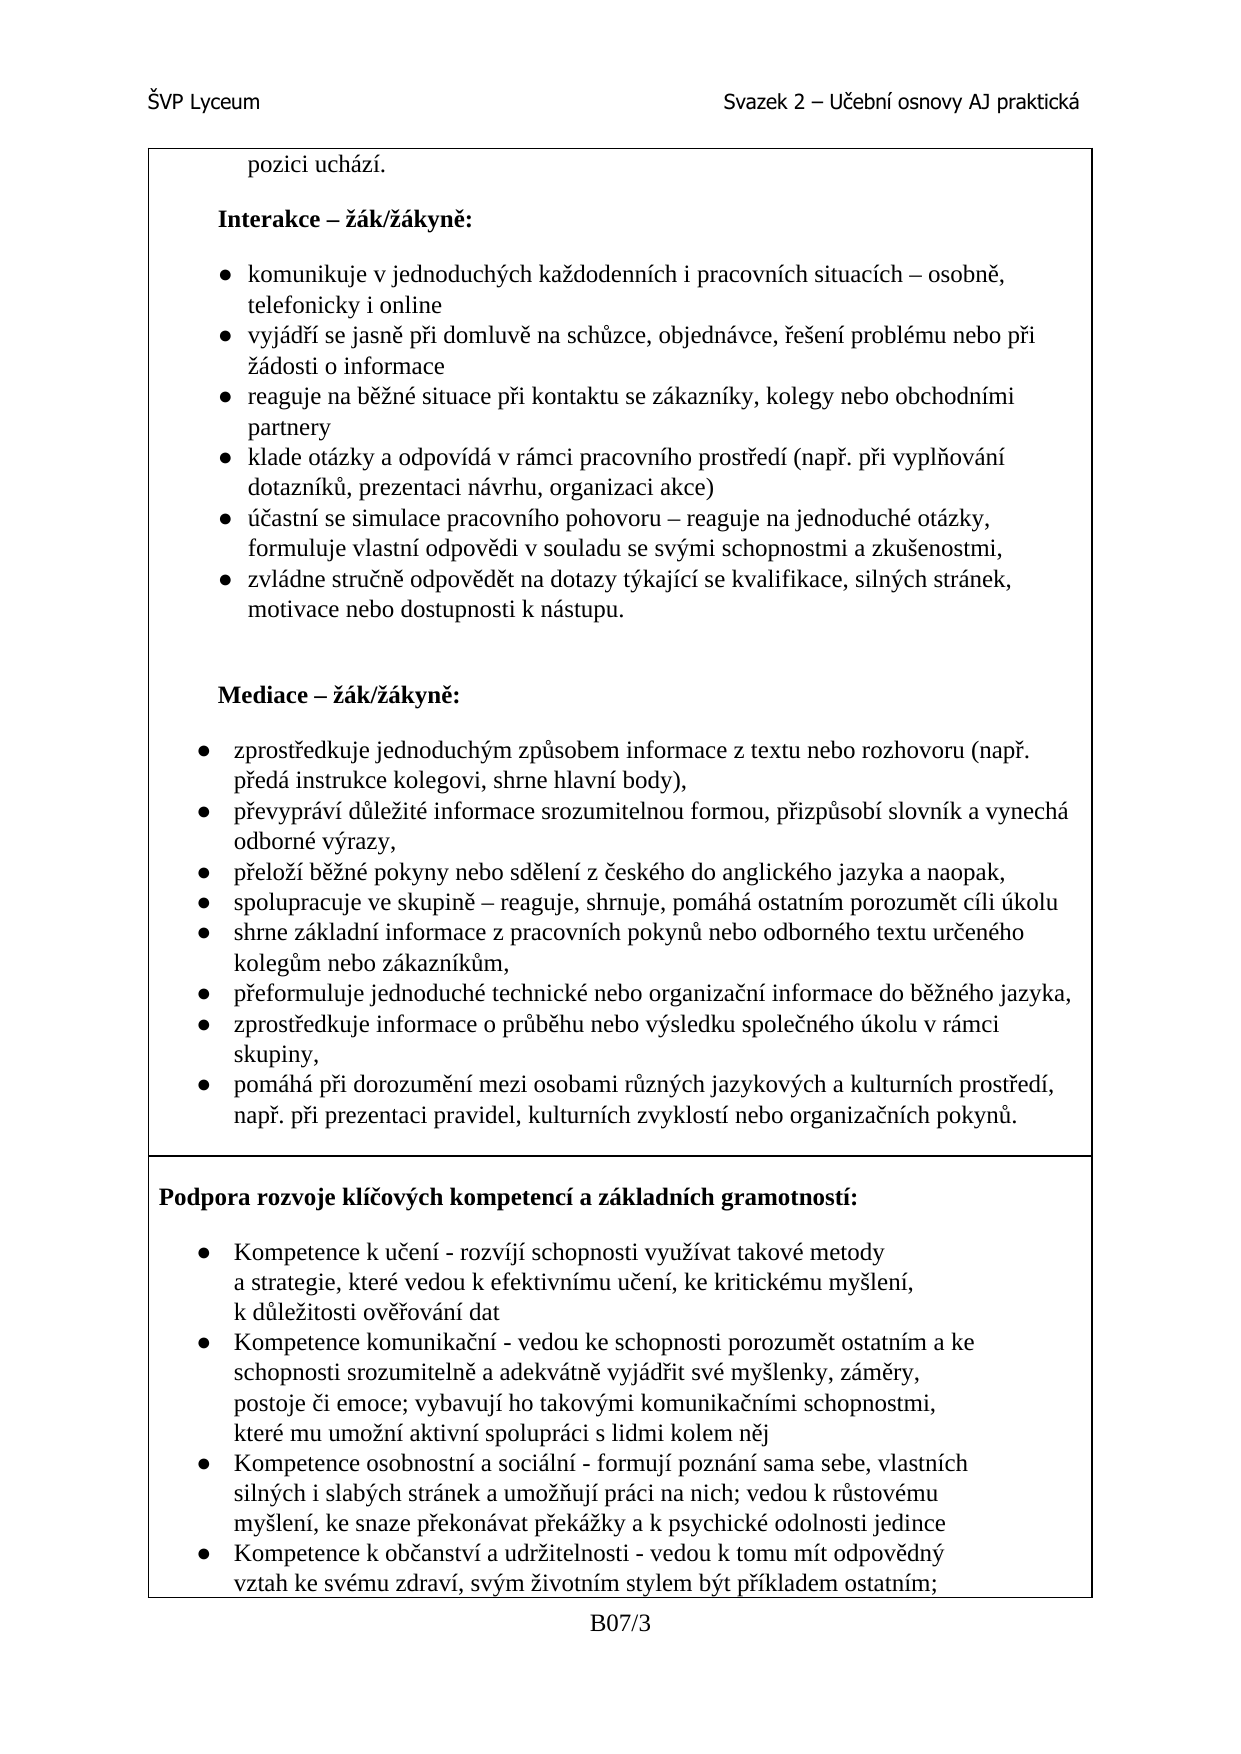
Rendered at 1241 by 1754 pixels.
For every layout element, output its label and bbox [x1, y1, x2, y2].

table_cell [149, 149, 1091, 1155]
table_cell [149, 1157, 1091, 1597]
